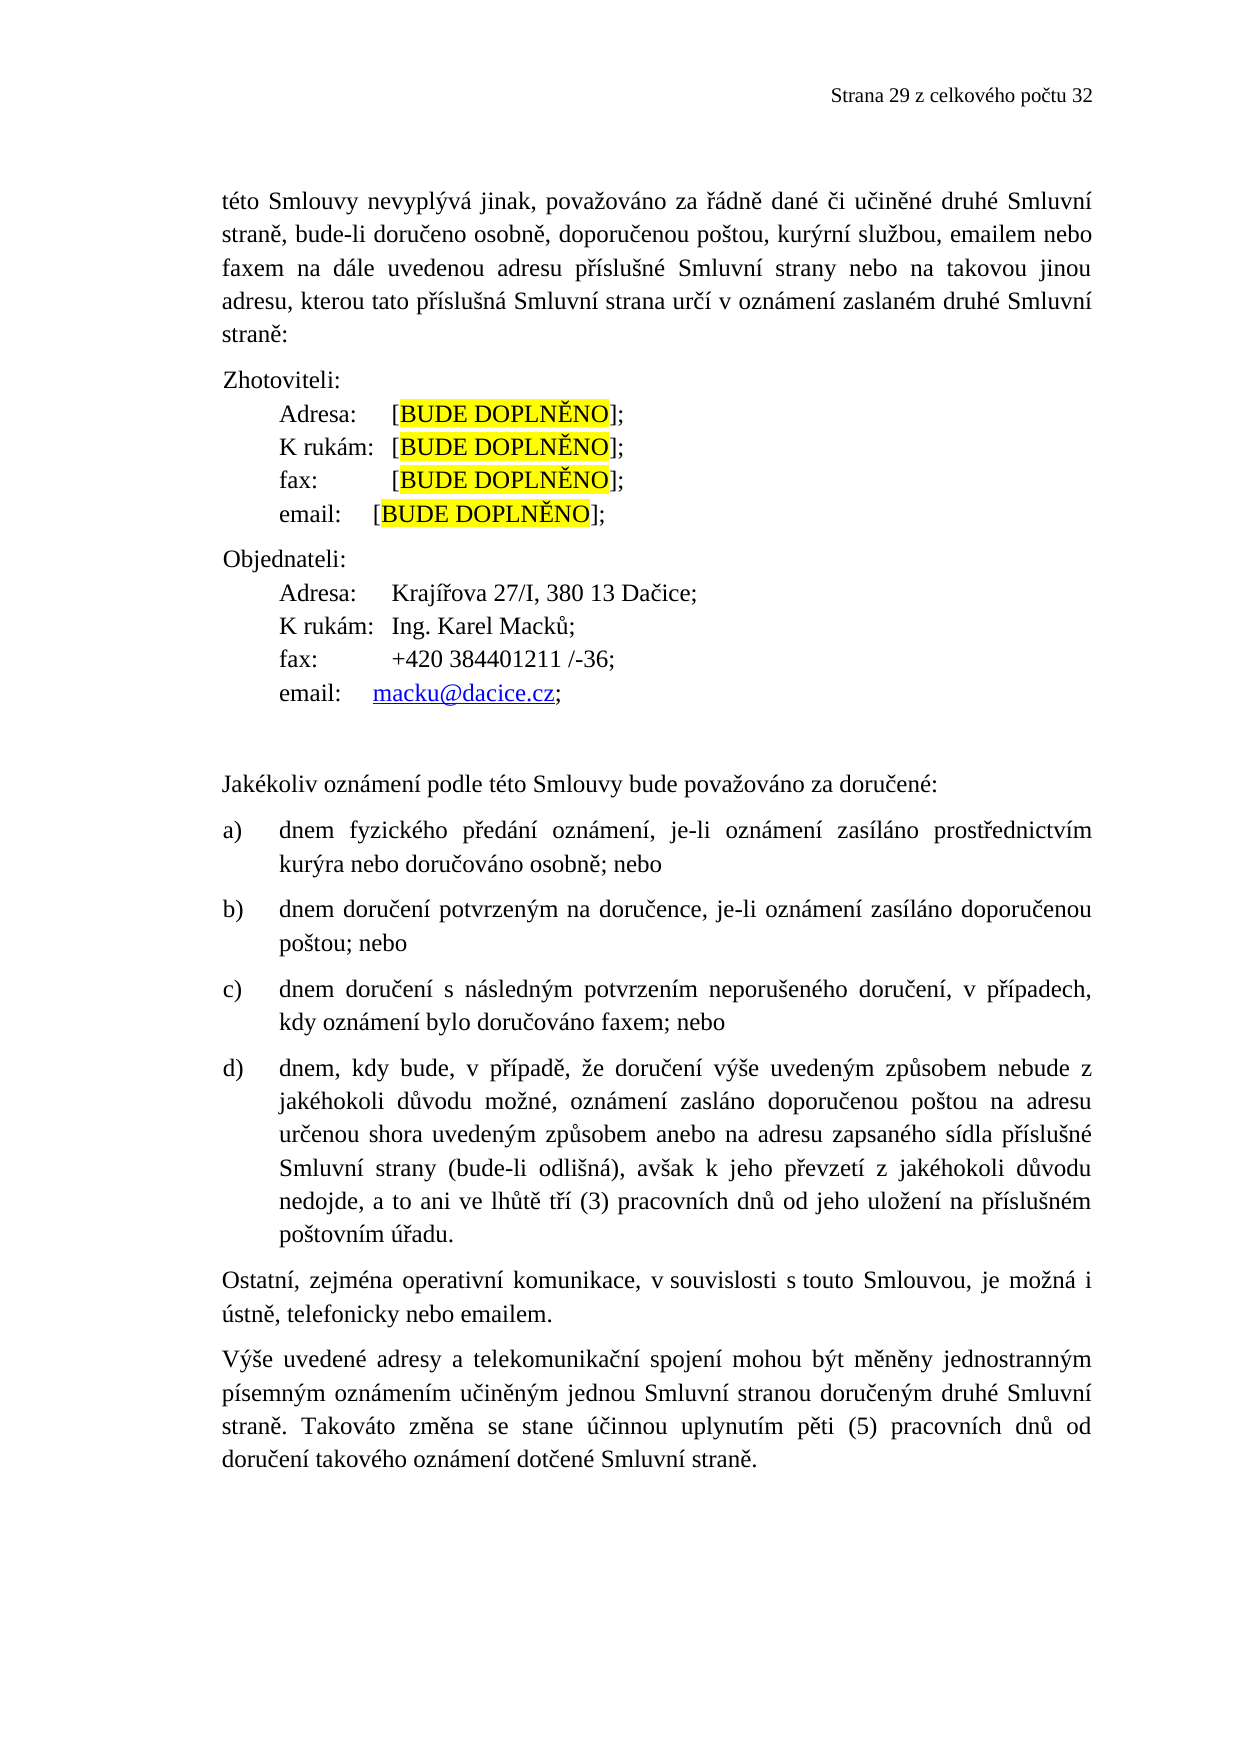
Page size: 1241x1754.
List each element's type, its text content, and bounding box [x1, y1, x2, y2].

text email: [BUDE DOPLNĚNO]; [204, 494, 1092, 527]
list Adresa: [BUDE DOPLNĚNO]; [279, 394, 1092, 427]
list K rukám: [BUDE DOPLNĚNO]; [279, 427, 1092, 461]
text email: macku@dacice.cz; [204, 673, 1092, 707]
list Zhotoviteli: [223, 361, 1092, 394]
list dnem, kdy bude, v případě, že doručení výše uvedeným způsobem nebude z jakéhokoli důvodu možné, oznámení zasláno doporučenou poštou na adresu určenou shora uvedeným způsobem anebo na adresu zapsaného sídla příslušné Smluvní strany (bude-li odlišná), avšak k jeho převzetí z jakéhokoli důvodu nedojde, a to ani ve lhůtě tří (3) pracovních dnů od jeho uložení na příslušném poštovním úřadu. [223, 1048, 1092, 1248]
list dnem doručení s následným potvrzením neporušeného doručení, v případech, kdy oznámení bylo doručováno faxem; nebo [223, 969, 1092, 1036]
text Ostatní, zejména operativní komunikace, v souvislosti s touto Smlouvou, je možná i ústně, telefonicky nebo emailem. [222, 1261, 1092, 1327]
list fax: +420 384401211 /-36; [279, 640, 1092, 673]
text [222, 182, 1092, 348]
list K rukám: Ing. Karel Macků; [279, 607, 1092, 640]
list dnem doručení potvrzeným na doručence, je-li oznámení zasíláno doporučenou poštou; nebo [223, 890, 1092, 957]
list dnem fyzického předání oznámení, je-li oznámení zasíláno prostřednictvím kurýra nebo doručováno osobně; nebo [223, 811, 1092, 877]
list Adresa: Krajířova 27/I, 380 13 Dačice; [279, 573, 1092, 607]
list Objednateli: [223, 540, 1092, 573]
list fax: [BUDE DOPLNĚNO]; [279, 461, 1092, 494]
text Výše uvedené adresy a telekomunikační spojení mohou být měněny jednostranným písemným oznámením učiněným jednou Smluvní stranou doručeným druhé Smluvní straně. Takováto změna se stane účinnou uplynutím pěti (5) pracovních dnů od doručení takového oznámení dotčené Smluvní straně. [222, 1340, 1092, 1473]
text Jakékoliv oznámení podle této Smlouvy bude považováno za doručené: [222, 765, 1092, 798]
